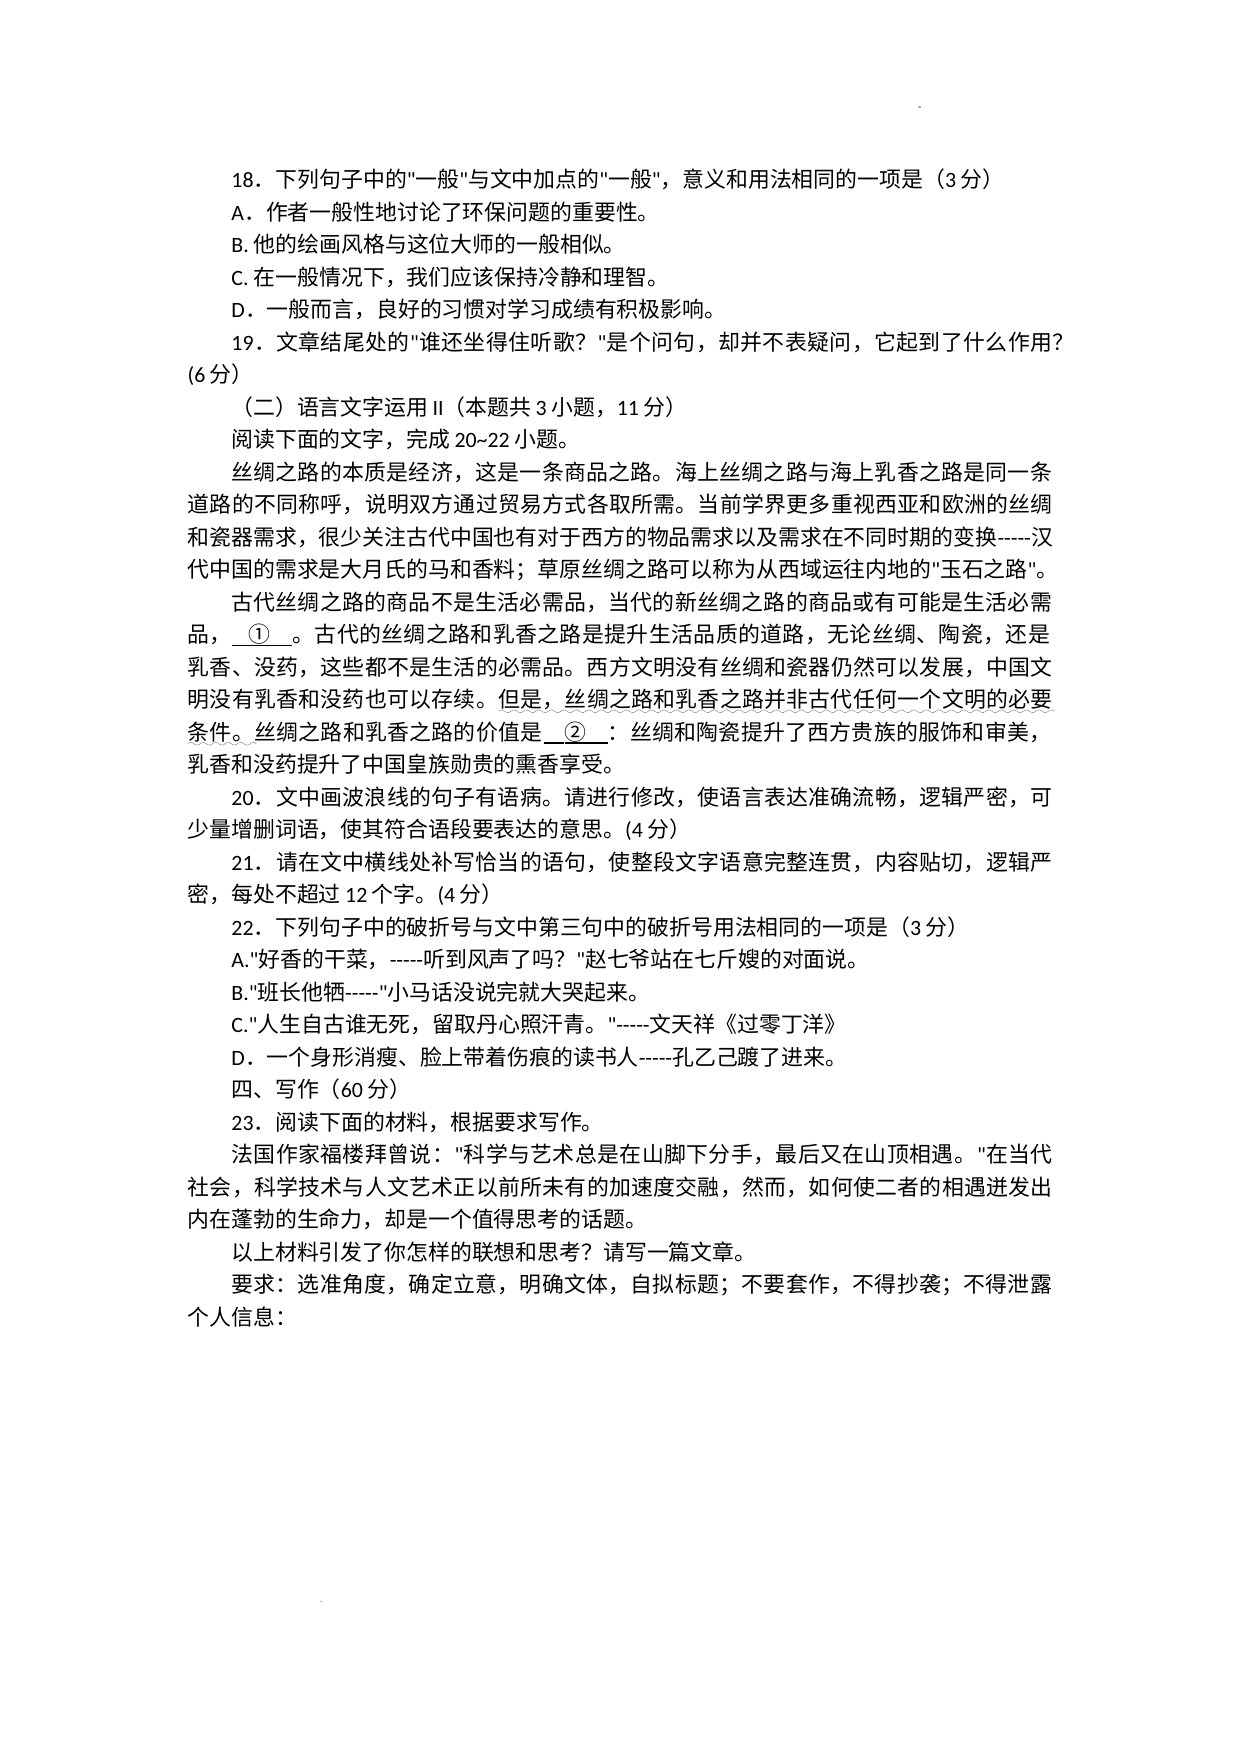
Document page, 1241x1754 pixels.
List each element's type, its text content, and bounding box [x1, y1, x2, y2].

text B."班长他牺-----"小马话没说完就大哭起来。 [187, 974, 1053, 1007]
text C."人生自古谁无死，留取丹心照汗青。"-----文天祥《过零丁洋》 [187, 1007, 1053, 1039]
text 丝绸之路的本质是经济，这是一条商品之路。海上丝绸之路与海上乳香之路是同一条道路的不同称呼，说明双方通过贸易方式各取所需。当前学界更多重视西亚和欧洲的丝绸和瓷器需求，很少关注古代中国也有对于西方的物品需求以及需求在不同时期的变换-----汉代中国的需求是大月氏的马和香料；草原丝绸之路可以称为从西域运往内地的"玉石之路"。 [187, 454, 1053, 584]
text 法国作家福楼拜曾说："科学与艺术总是在山脚下分手，最后又在山顶相遇。"在当代社会，科学技术与人文艺术正以前所未有的加速度交融，然而，如何使二者的相遇迸发出内在蓬勃的生命力，却是一个值得思考的话题。 [187, 1137, 1053, 1234]
text 20．文中画波浪线的句子有语病。请进行修改，使语言表达准确流畅，逻辑严密，可少量增删词语，使其符合语段要表达的意思。(4分） [187, 779, 1053, 844]
text 18．下列句子中的"一般"与文中加点的"一般"，意义和用法相同的一项是（3分） [187, 162, 1053, 194]
text 19．文章结尾处的"谁还坐得住听歌？"是个问句，却并不表疑问，它起到了什么作用？(6分） [187, 324, 1053, 389]
text 21．请在文中横线处补写恰当的语句，使整段文字语意完整连贯，内容贴切，逻辑严密，每处不超过12个字。(4分） [187, 844, 1053, 909]
text （二）语言文字运用II（本题共3小题，11分） [187, 389, 1053, 422]
text 阅读下面的文字，完成20~22小题。 [187, 422, 1053, 454]
text C. 在一般情况下，我们应该保持冷静和理智。 [187, 259, 1053, 292]
text 以上材料引发了你怎样的联想和思考？请写一篇文章。 [187, 1234, 1053, 1267]
text D．一个身形消瘦、脸上带着伤痕的读书人-----孔乙己踱了进来。 [187, 1039, 1053, 1072]
text 23．阅读下面的材料，根据要求写作。 [187, 1104, 1053, 1137]
text 要求：选准角度，确定立意，明确文体，自拟标题；不要套作，不得抄袭；不得泄露个人信息： [187, 1267, 1053, 1332]
text A．作者一般性地讨论了环保问题的重要性。 [187, 194, 1053, 227]
text 四、写作（60分） [187, 1072, 1053, 1104]
text 古代丝绸之路的商品不是生活必需品，当代的新丝绸之路的商品或有可能是生活必需品， ① 。古代的丝绸之路和乳香之路是提升生活品质的道路，无论丝绸、陶瓷，还是乳香、没药，这些都不是生活的必需品。西方文明没有丝绸和瓷器仍然可以发展，中国文明没有乳香和没药也可以存续。但是，丝绸之路和乳香之路并非古代任何一个文明的必要条件。丝绸之路和乳香之路的价值是 ② ：丝绸和陶瓷提升了西方贵族的服饰和审美，乳香和没药提升了中国皇族勋贵的熏香享受。 [187, 584, 1053, 779]
text A."好香的干菜，-----听到风声了吗？"赵七爷站在七斤嫂的对面说。 [187, 942, 1053, 974]
text 22．下列句子中的破折号与文中第三句中的破折号用法相同的一项是（3分） [187, 909, 1053, 942]
text D．一般而言，良好的习惯对学习成绩有积极影响。 [187, 292, 1053, 324]
text B. 他的绘画风格与这位大师的一般相似。 [187, 227, 1053, 259]
